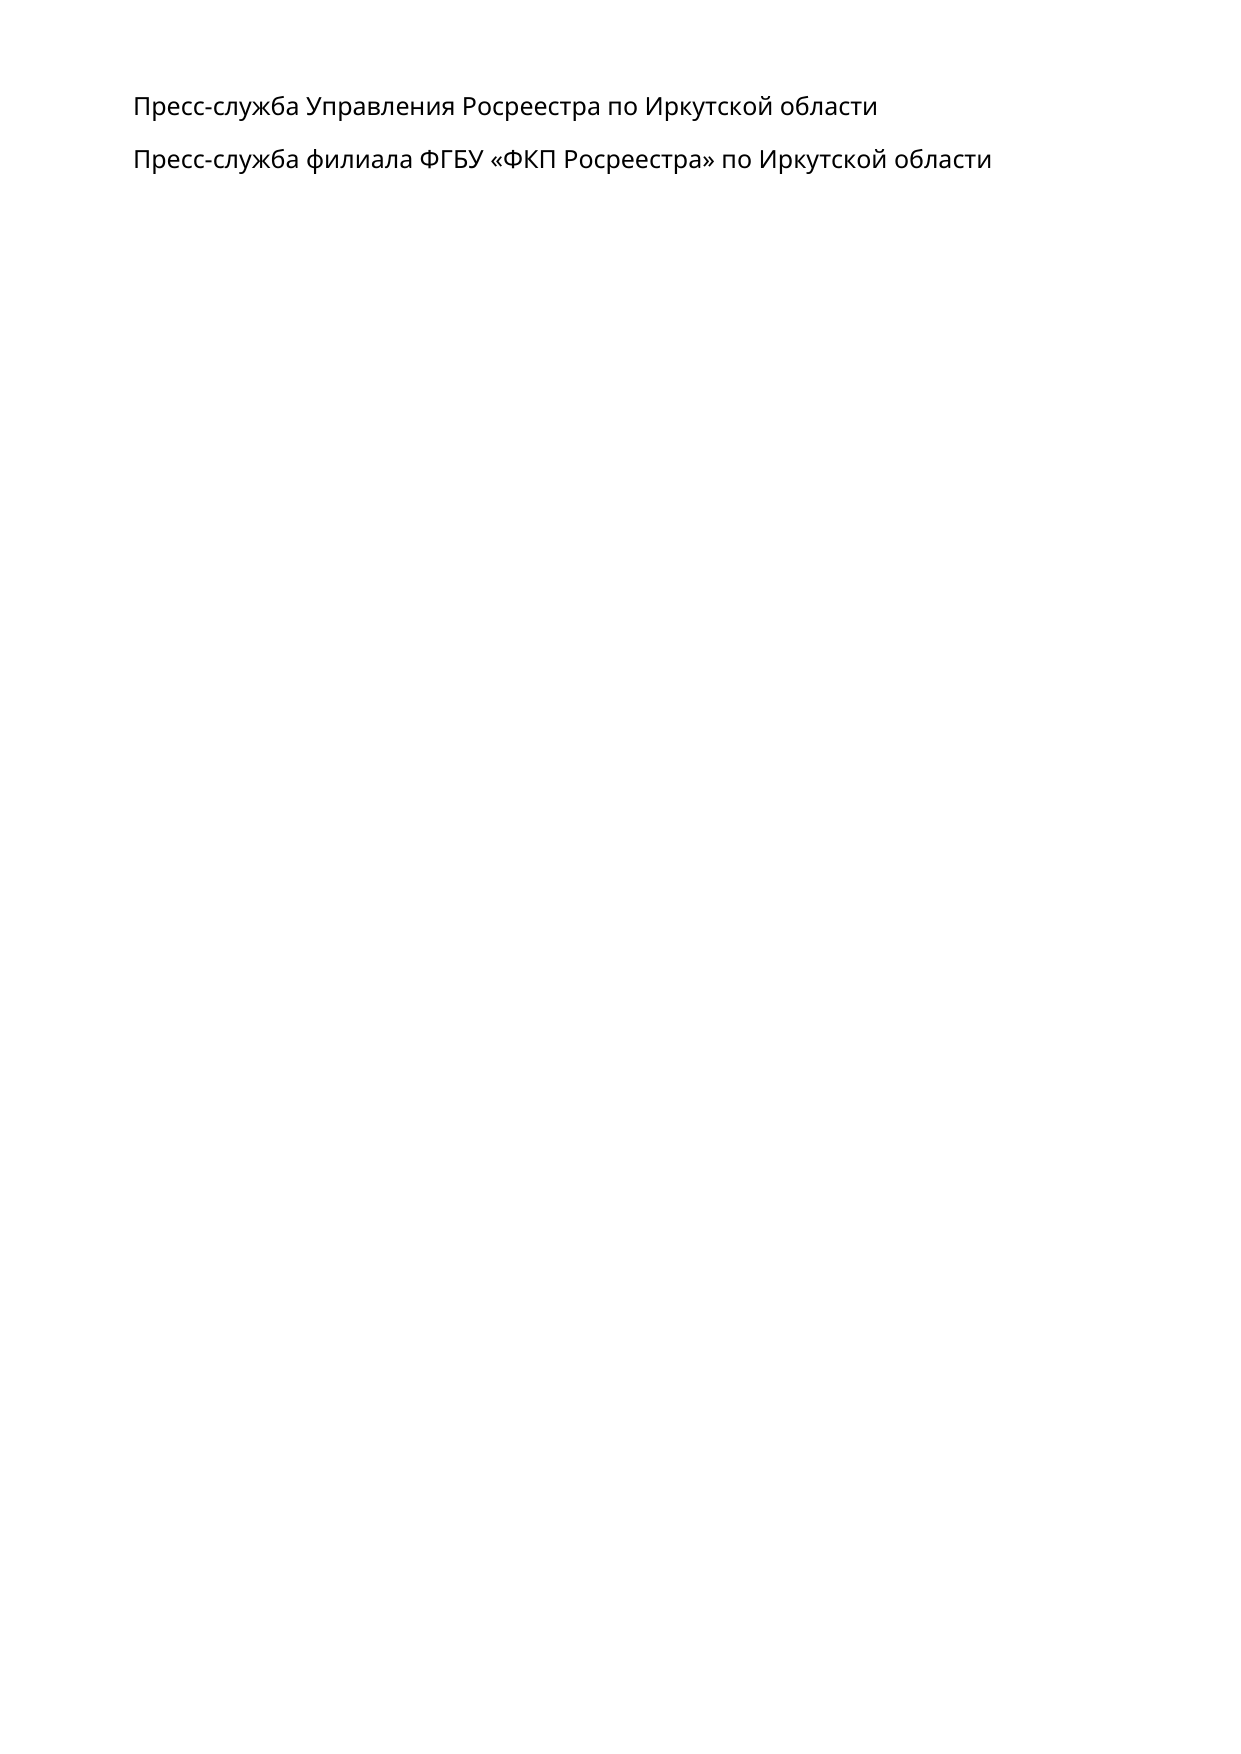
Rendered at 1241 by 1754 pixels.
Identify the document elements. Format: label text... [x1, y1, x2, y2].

text Пресс-служба Управления Росреестра по Иркутской области [133, 89, 1152, 123]
text Пресс-служба филиала ФГБУ «ФКП Росреестра» по Иркутской области [133, 142, 1152, 176]
